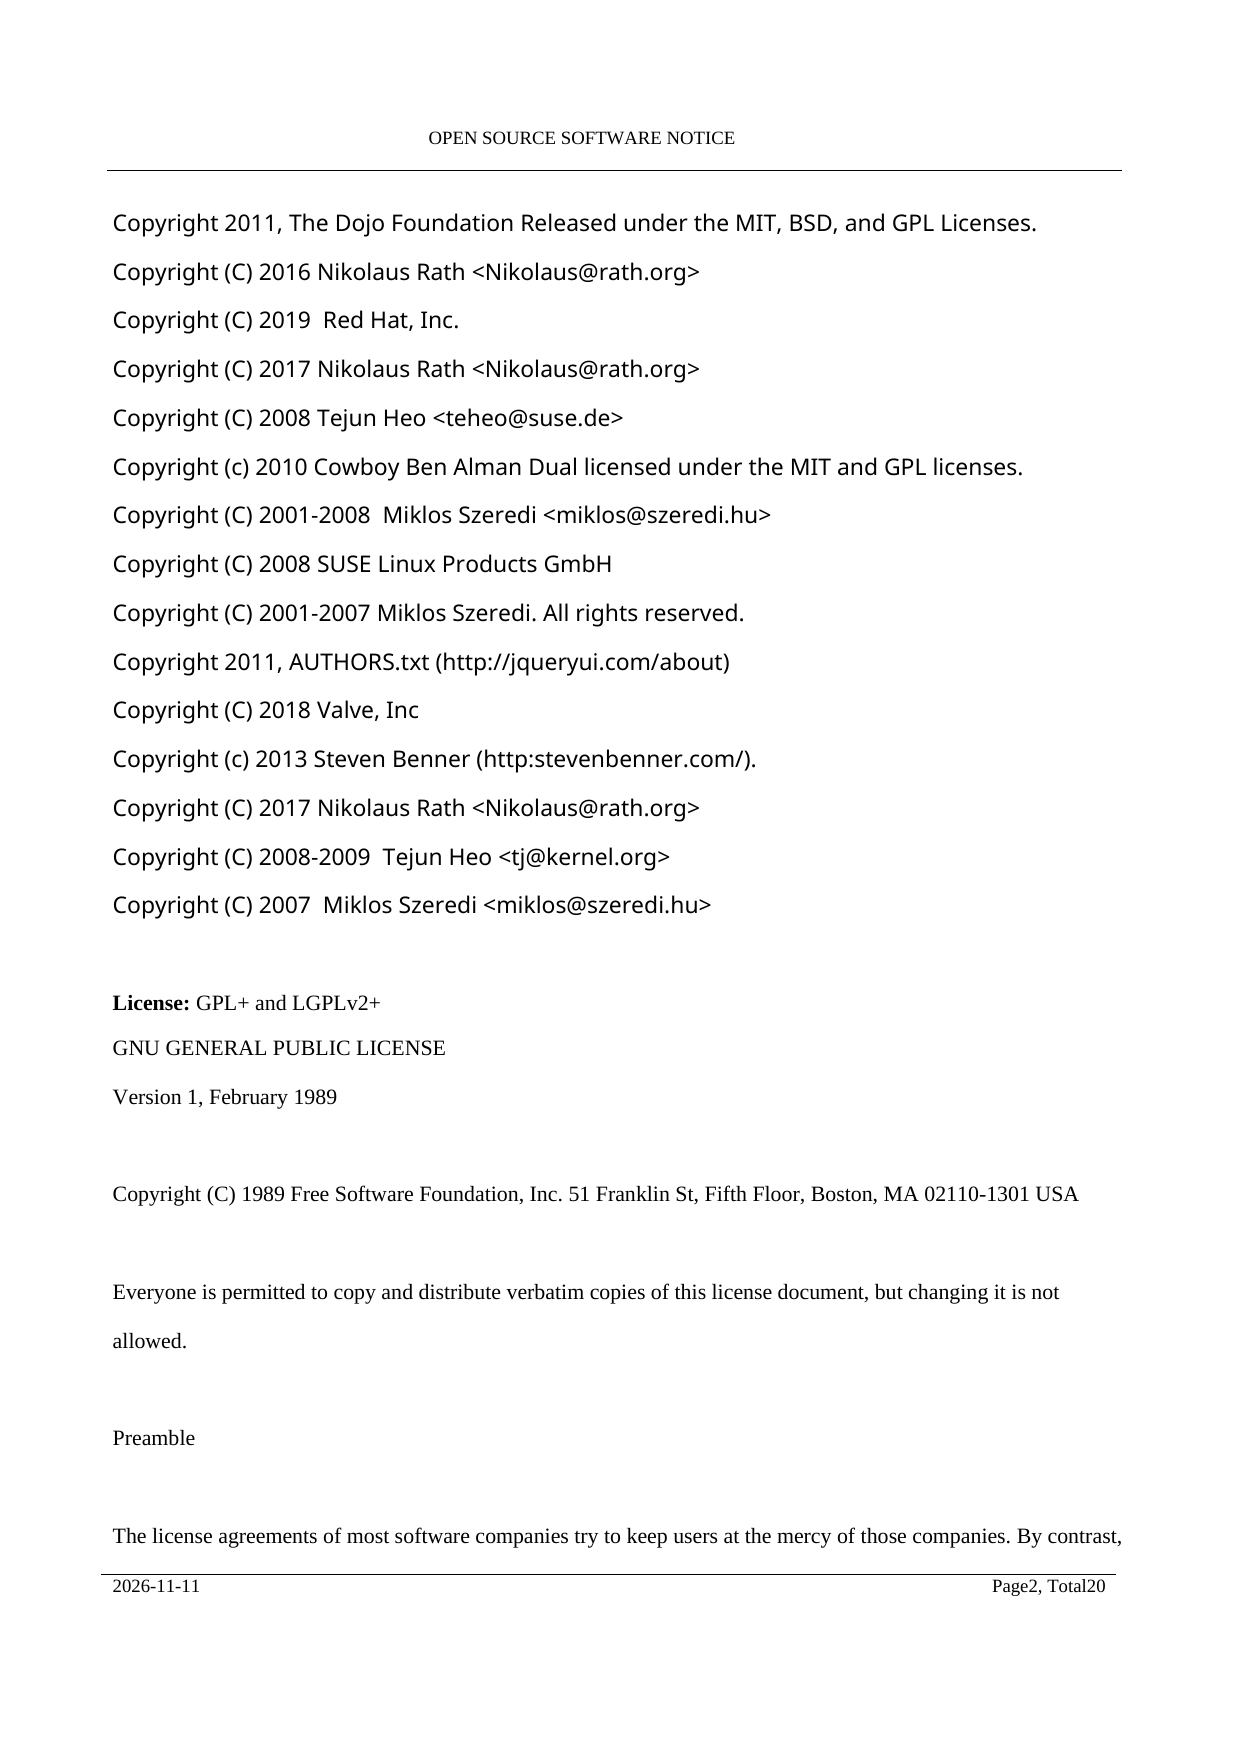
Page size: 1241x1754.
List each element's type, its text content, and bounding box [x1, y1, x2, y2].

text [112, 206, 1128, 970]
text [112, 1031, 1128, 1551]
text License: GPL+ and LGPLv2+ [112, 986, 1128, 1019]
